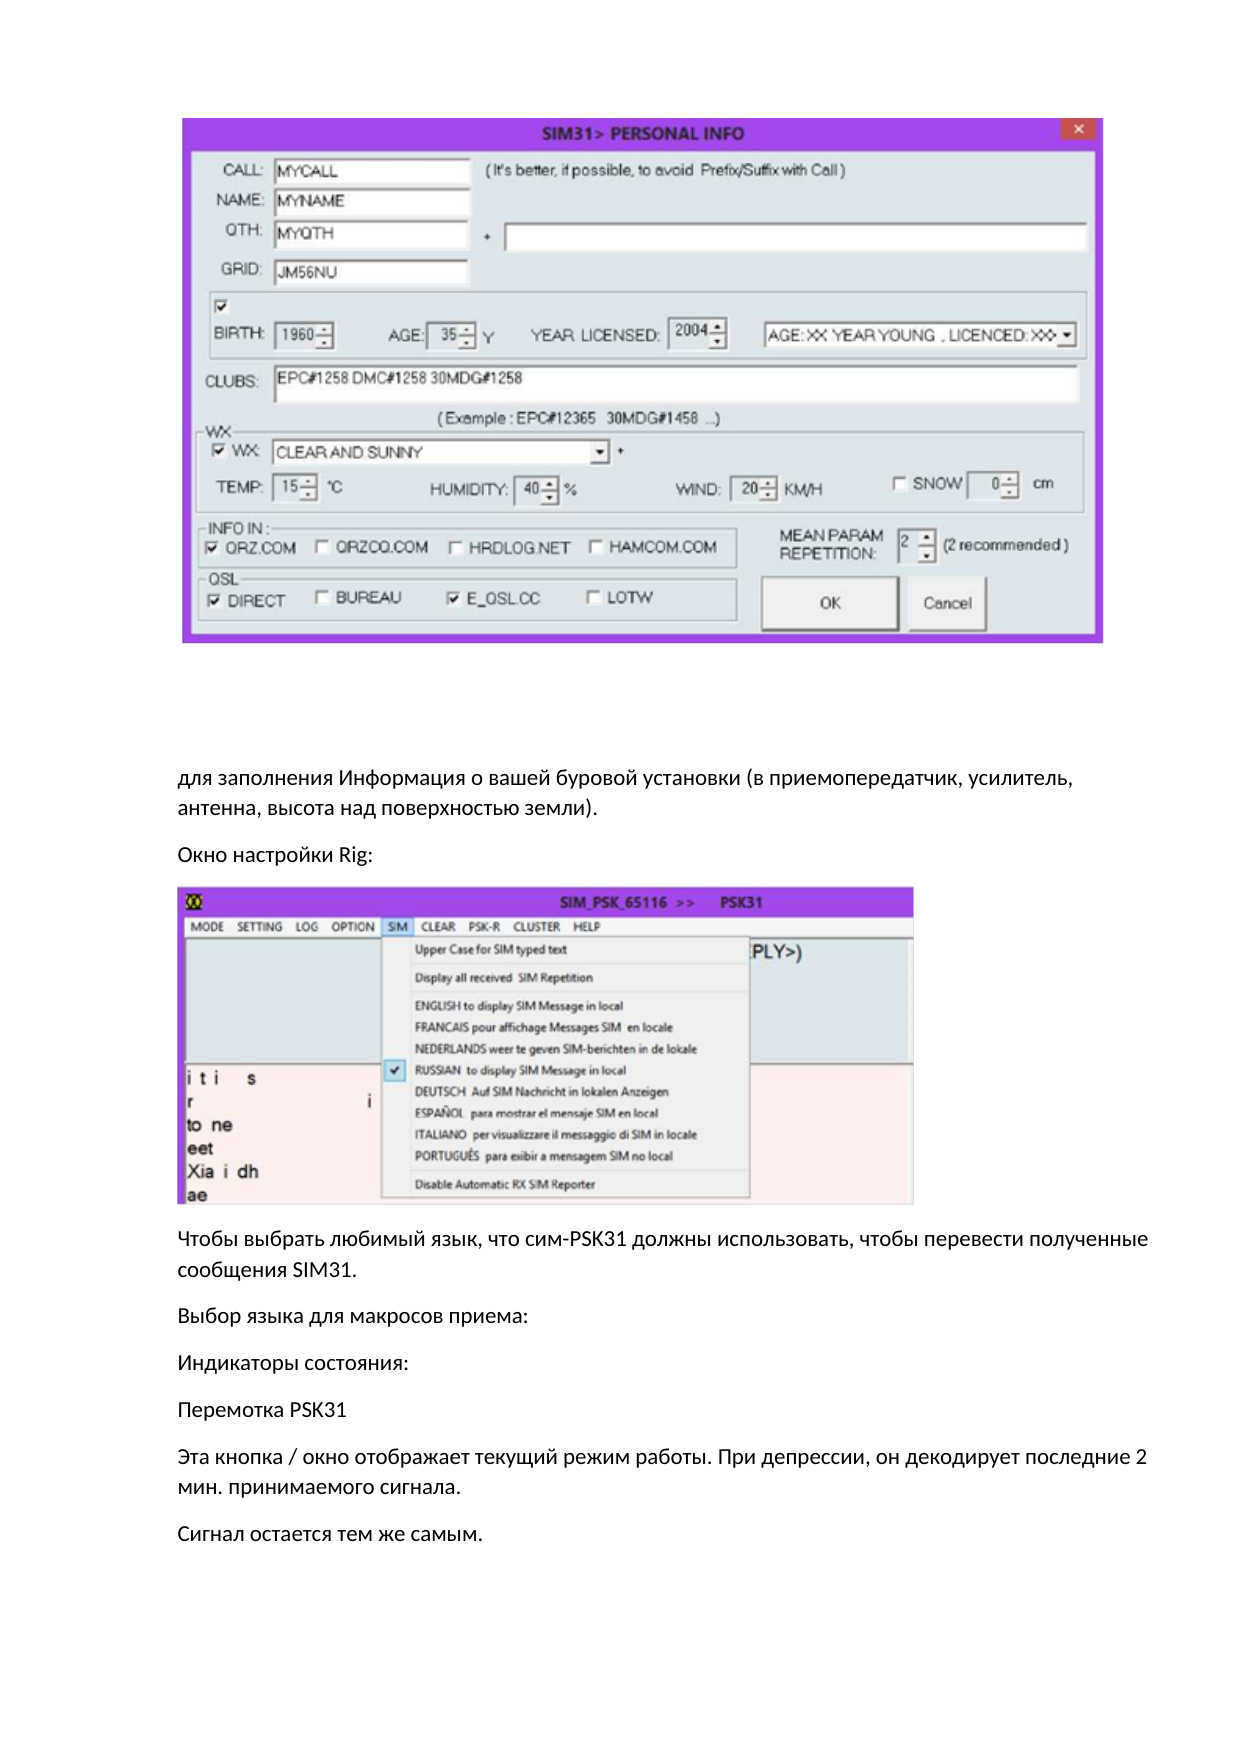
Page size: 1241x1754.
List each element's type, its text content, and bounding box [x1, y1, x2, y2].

text Перемотка PSK31 [177, 1395, 1152, 1423]
text Выбор языка для макросов приема: [177, 1302, 1152, 1329]
text Окно настройки Rig: [177, 840, 1152, 868]
text Сигнал остается тем же самым. [177, 1519, 1152, 1547]
text Индикаторы состояния: [177, 1348, 1152, 1376]
picture [177, 886, 917, 1206]
text для заполнения Информация о вашей буровой установки (в приемопередатчик, усилитель, антенна, высота над поверхностью земли). [177, 763, 1152, 821]
text Эта кнопка / окно отображает текущий режим работы. При депрессии, он декодирует последние 2 мин. принимаемого сигнала. [177, 1442, 1152, 1500]
text Чтобы выбрать любимый язык, что сим-PSK31 должны использовать, чтобы перевести полученные сообщения SIM31. [177, 1224, 1152, 1283]
picture [182, 118, 1105, 645]
